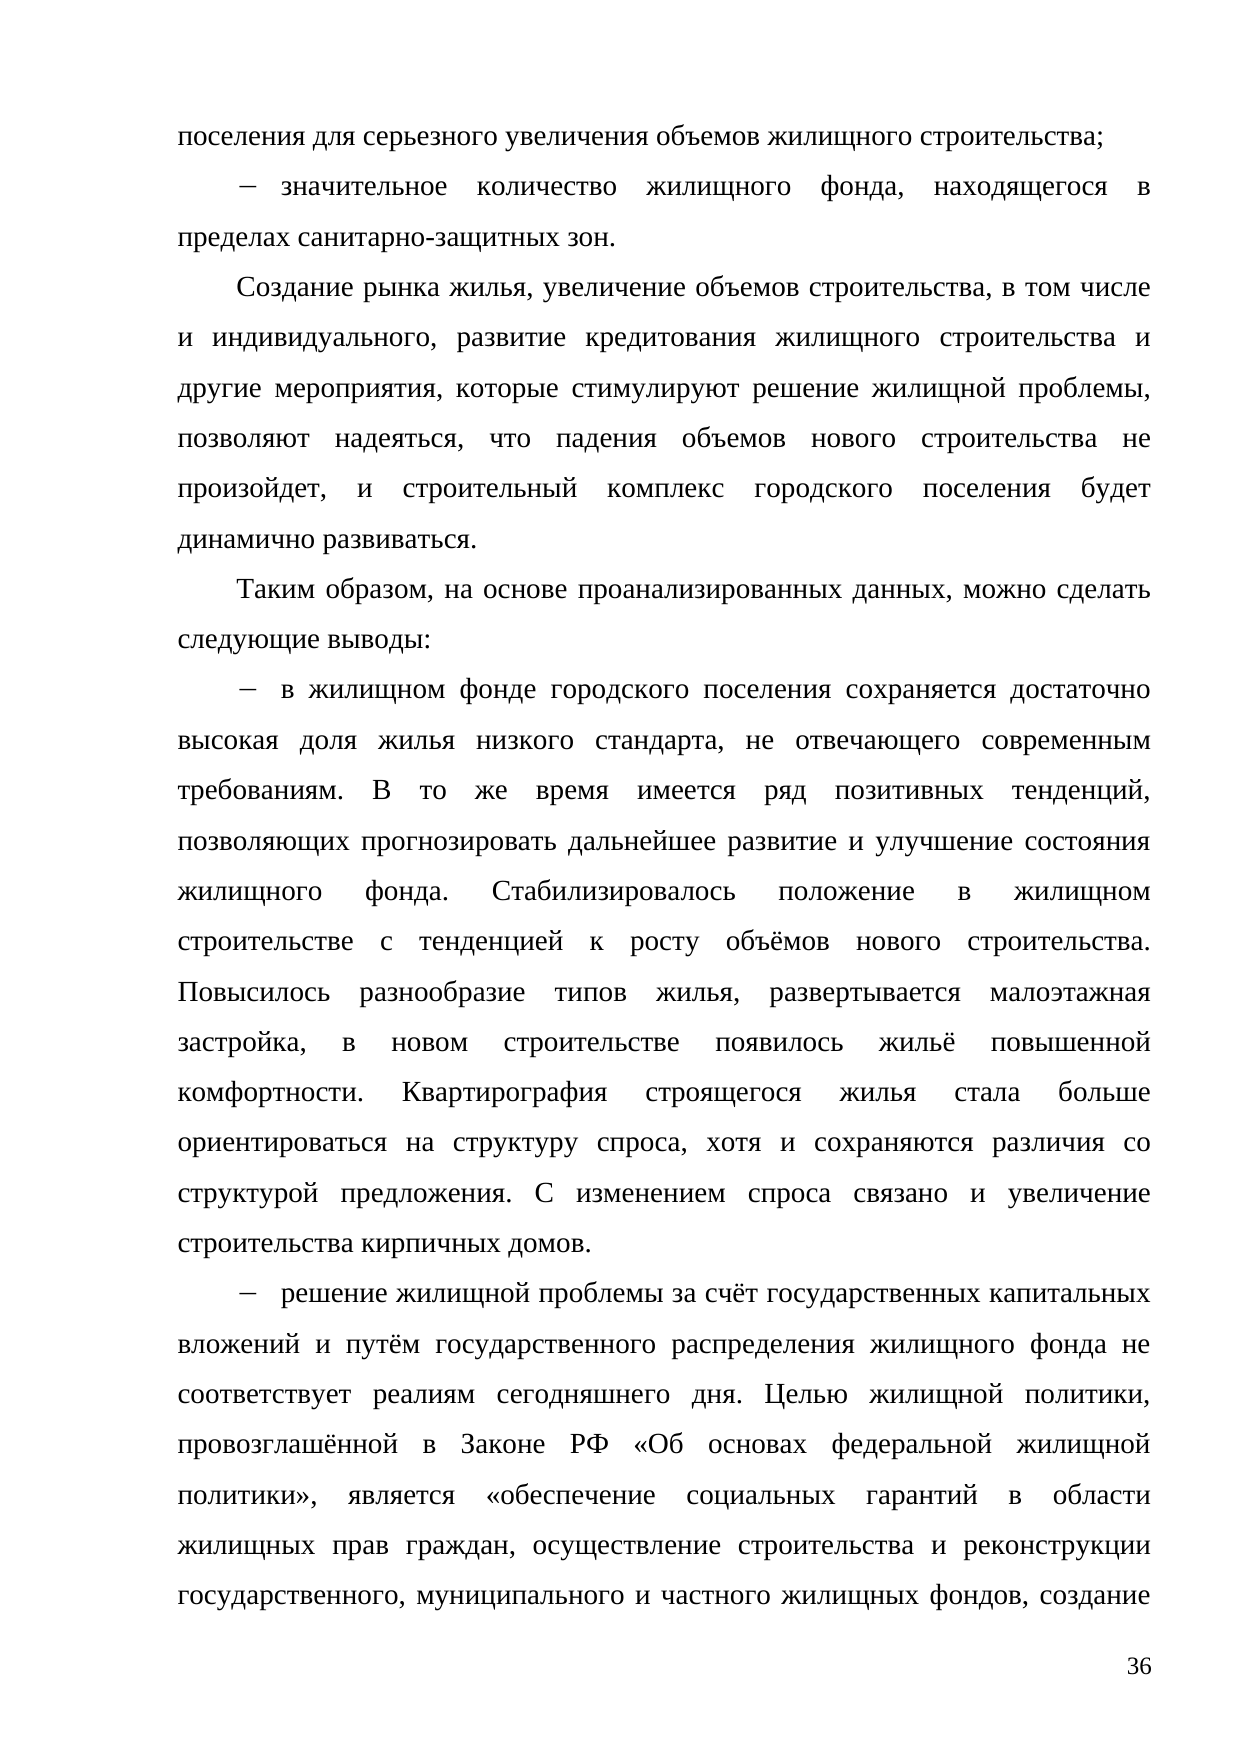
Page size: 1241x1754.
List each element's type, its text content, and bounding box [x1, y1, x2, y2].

list значительное количество жилищного фонда, находящегося в пределах санитарно-защитных зон. [177, 168, 1152, 252]
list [177, 1276, 1152, 1611]
list в жилищном фонде городского поселения сохраняется достаточно высокая доля жилья низкого стандарта, не отвечающего современным требованиям. В то же время имеется ряд позитивных тенденций, позволяющих прогнозировать дальнейшее развитие и улучшение состояния жилищного фонда. Стабилизировалось положение в жилищном строительстве с тенденцией к росту объёмов нового строительства. Повысилось разнообразие типов жилья, развертывается малоэтажная застройка, в новом строительстве появилось жильё повышенной комфортности. Квартирография строящегося жилья стала больше ориентироваться на структуру спроса, хотя и сохраняются различия со структурой предложения. С изменением спроса связано и увеличение строительства кирпичных домов. [177, 672, 1152, 1259]
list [177, 118, 1152, 152]
text Создание рынка жилья, увеличение объемов строительства, в том числе и индивидуального, развитие кредитования жилищного строительства и другие мероприятия, которые стимулируют решение жилищной проблемы, позволяют надеяться, что падения объемов нового строительства не произойдет, и строительный комплекс городского поселения будет динамично развиваться. [177, 269, 1152, 554]
text Таким образом, на основе проанализированных данных, можно сделать следующие выводы: [177, 571, 1152, 655]
